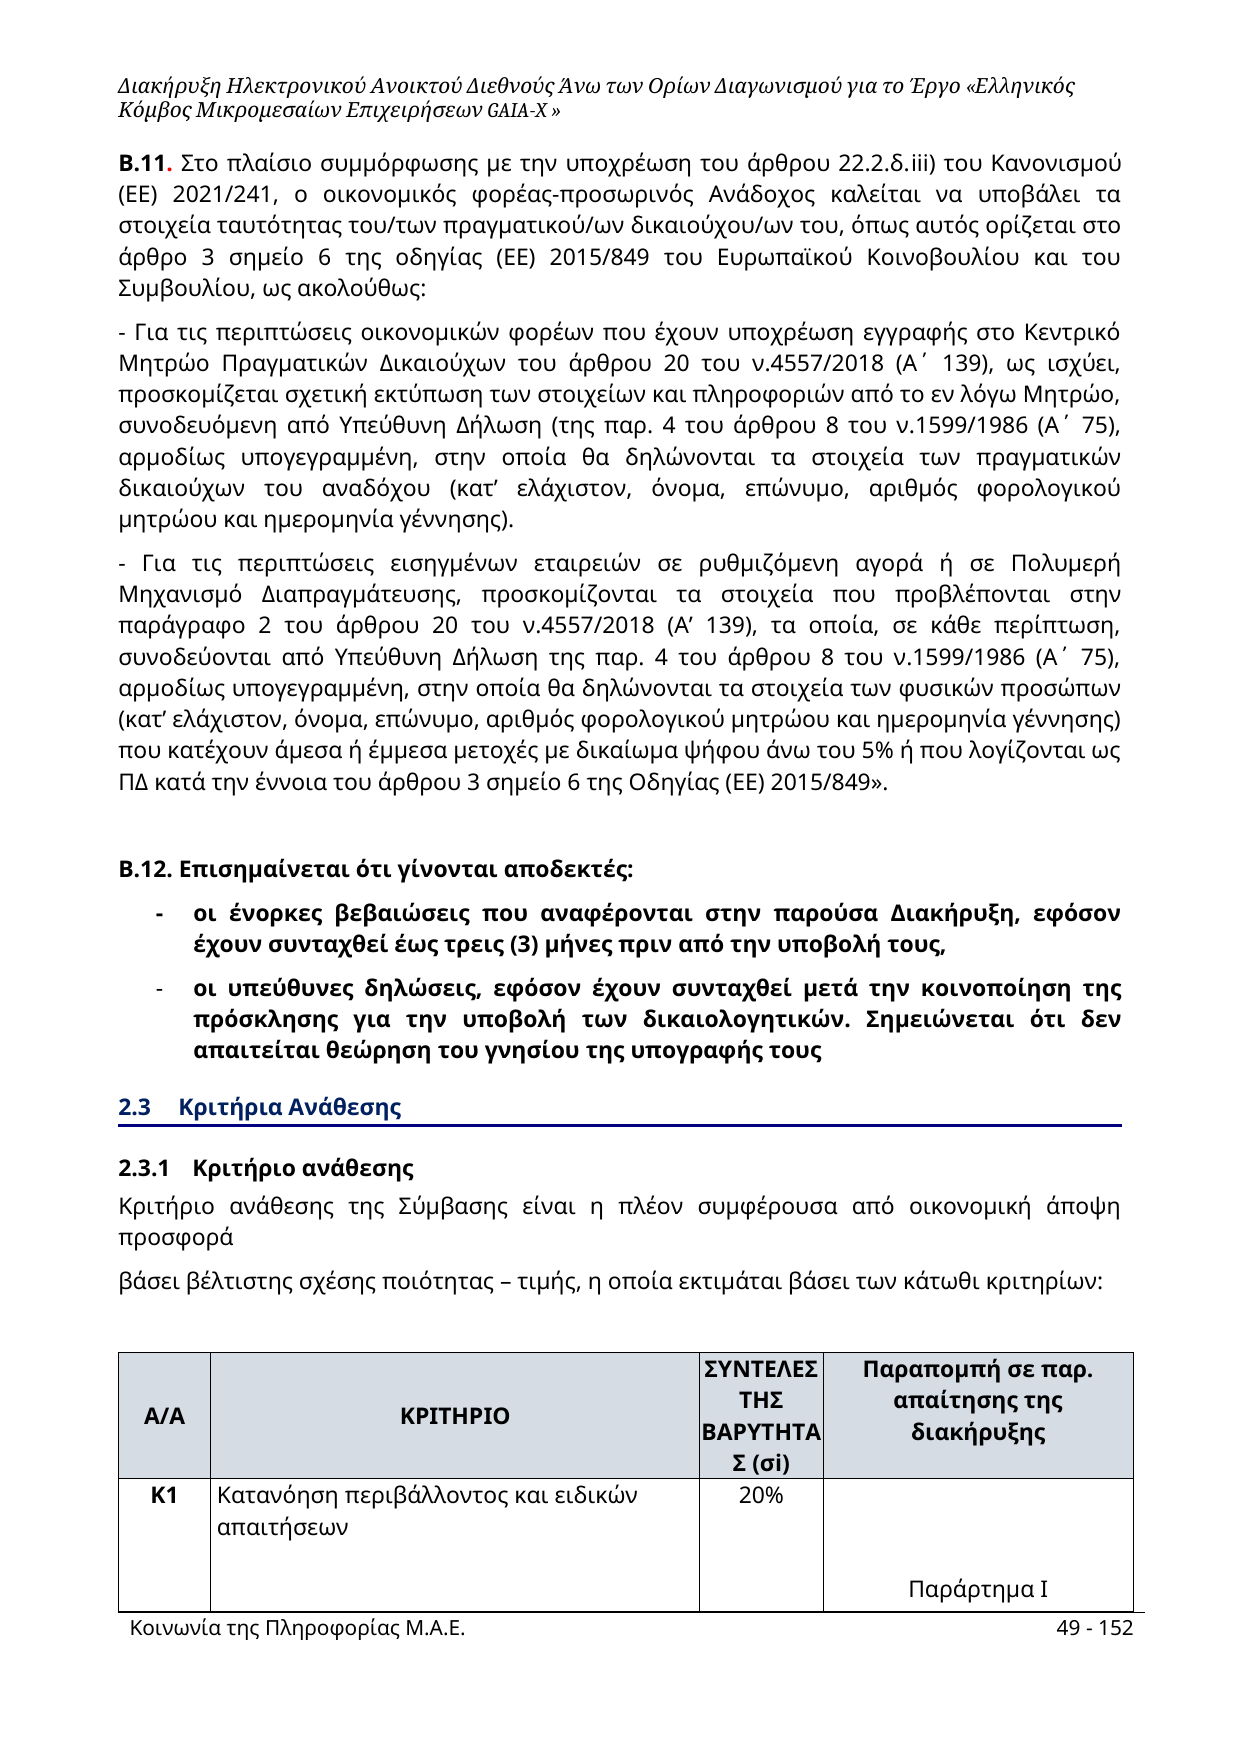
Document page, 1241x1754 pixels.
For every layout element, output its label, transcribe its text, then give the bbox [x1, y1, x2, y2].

subtitle Κριτήριο ανάθεσης [118, 1152, 1122, 1183]
subtitle Κριτήρια Ανάθεσης [118, 1091, 1122, 1124]
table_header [824, 1353, 1133, 1478]
table_cell Παράρτημα Ι 1, 2.1 [824, 1479, 1133, 1611]
table_cell Κ1 [119, 1479, 210, 1611]
table_header Α/Α [119, 1353, 210, 1478]
table_cell 20% [700, 1479, 823, 1611]
text - Για τις περιπτώσεις οικονομικών φορέων που έχουν υποχρέωση εγγραφής στο Κεντρικό Μητρώο Πραγματικών Δικαιούχων του άρθρου 20 του ν.4557/2018 (Α΄ 139), ως ισχύει, προσκομίζεται σχετική εκτύπωση των στοιχείων και πληροφοριών από το εν λόγω Μητρώο, συνοδευόμενη από Υπεύθυνη Δήλωση (της παρ. 4 του άρθρου 8 του ν.1599/1986 (Α΄ 75), αρμοδίως υπογεγραμμένη, στην οποία θα δηλώνονται τα στοιχεία των πραγματικών δικαιούχων του αναδόχου (κατ’ ελάχιστον, όνομα, επώνυμο, αριθμός φορολογικού μητρώου και ημερομηνία γέννησης). [118, 316, 1122, 534]
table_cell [211, 1479, 699, 1611]
text - Για τις περιπτώσεις εισηγμένων εταιρειών σε ρυθμιζόμενη αγορά ή σε Πολυμερή Μηχανισμό Διαπραγμάτευσης, προσκομίζονται τα στοιχεία που προβλέπονται στην παράγραφο 2 του άρθρου 20 του ν.4557/2018 (Α’ 139), τα οποία, σε κάθε περίπτωση, συνοδεύονται από Υπεύθυνη Δήλωση της παρ. 4 του άρθρου 8 του ν.1599/1986 (Α΄ 75), αρμοδίως υπογεγραμμένη, στην οποία θα δηλώνονται τα στοιχεία των φυσικών προσώπων (κατ’ ελάχιστον, όνομα, επώνυμο, αριθμός φορολογικού μητρώου και ημερομηνία γέννησης) που κατέχουν άμεσα ή έμμεσα μετοχές με δικαίωμα ψήφου άνω του 5% ή που λογίζονται ως ΠΔ κατά την έννοια του άρθρου 3 σημείο 6 της Οδηγίας (ΕΕ) 2015/849». [118, 547, 1122, 797]
table_header ΣΥΝΤΕΛΕΣΤΗΣ ΒΑΡΥΤΗΤΑΣ (σi) [700, 1353, 823, 1478]
text βάσει βέλτιστης σχέσης ποιότητας – τιμής, η οποία εκτιμάται βάσει των κάτωθι κριτηρίων: [118, 1264, 1122, 1296]
list οι υπεύθυνες δηλώσεις, εφόσον έχουν συνταχθεί μετά την κοινοποίηση της πρόσκλησης για την υποβολή των δικαιολογητικών. Σημειώνεται ότι δεν απαιτείται θεώρηση του γνησίου της υπογραφής τους [156, 972, 1122, 1066]
text Β.12. Επισημαίνεται ότι γίνονται αποδεκτές: [118, 853, 1122, 884]
list οι ένορκες βεβαιώσεις που αναφέρονται στην παρούσα Διακήρυξη, εφόσον έχουν συνταχθεί έως τρεις (3) μήνες πριν από την υποβολή τους, [156, 897, 1122, 959]
text Κριτήριο ανάθεσης της Σύμβασης είναι η πλέον συμφέρουσα από οικονομική άποψη προσφορά [118, 1189, 1122, 1252]
table_header ΚΡΙΤΗΡΙΟ [211, 1353, 699, 1478]
text Β.11. Στο πλαίσιο συμμόρφωσης με την υποχρέωση του άρθρου 22.2.δ.iii) του Κανονισμού (ΕΕ) 2021/241, ο οικονομικός φορέας-προσωρινός Ανάδοχος καλείται να υποβάλει τα στοιχεία ταυτότητας του/των πραγματικού/ων δικαιούχου/ων του, όπως αυτός ορίζεται στο άρθρο 3 σημείο 6 της οδηγίας (ΕΕ) 2015/849 του Ευρωπαϊκού Κοινοβουλίου και του Συμβουλίου, ως ακολούθως: [118, 147, 1122, 303]
